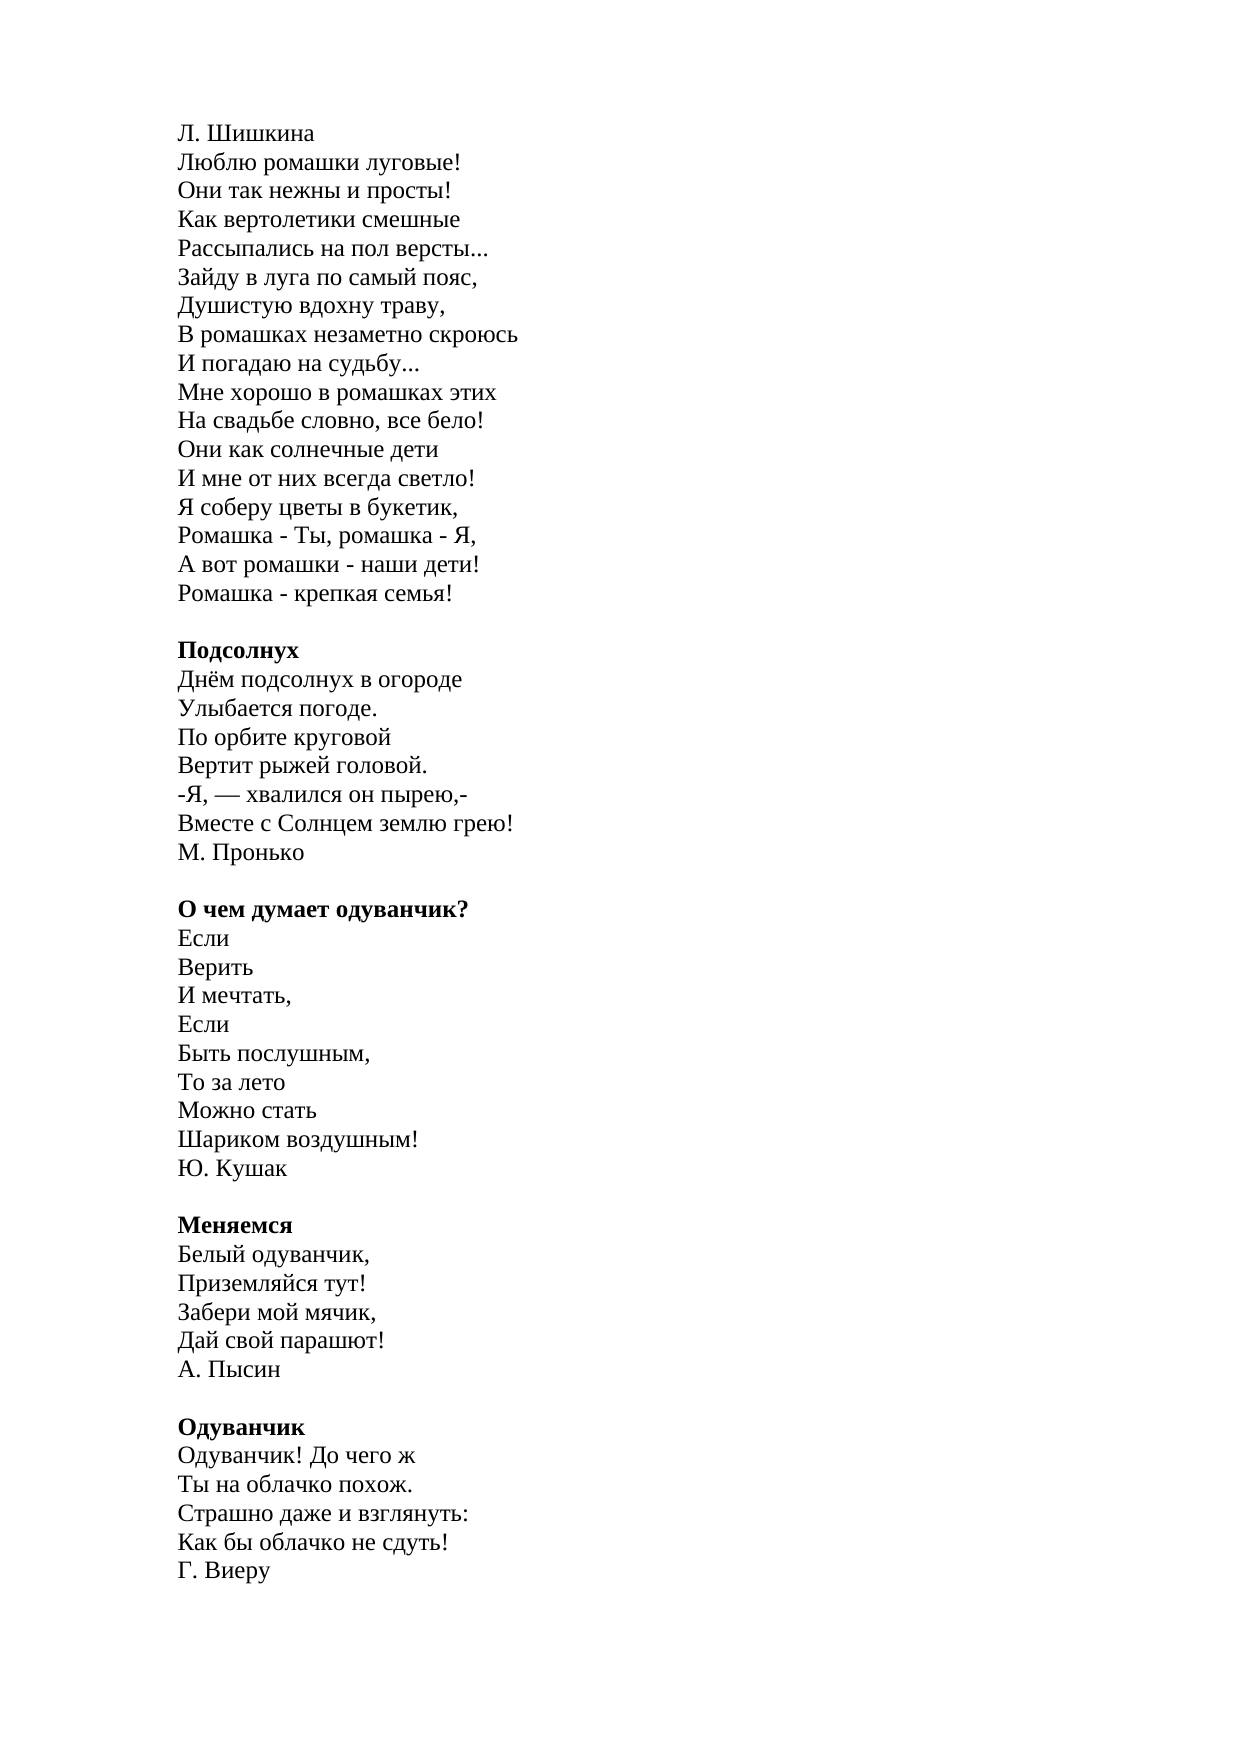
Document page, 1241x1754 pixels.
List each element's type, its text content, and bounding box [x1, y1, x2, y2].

text Подсолнух Днём подсолнух в огороде Улыбается погоде. По орбите круговой Вертит рыжей головой. -Я, — хвалился он пырею,- Вместе с Солнцем землю грею! М. Пронько [177, 636, 1152, 866]
text Меняемся Белый одуванчик, Приземляйся тут! Забери мой мячик, Дай свой парашют! А. Пысин [177, 1182, 1152, 1412]
text Мне хорошо в ромашках этих На свадьбе словно, все бело! Они как солнечные дети И мне от них всегда светло! [177, 377, 1152, 492]
text Зайду в луга по самый пояс, Душистую вдохну траву, В ромашках незаметно скроюсь И погадаю на судьбу... [177, 262, 1152, 377]
text Л. Шишкина [177, 118, 1152, 147]
text Люблю ромашки луговые! Они так нежны и просты! Как вертолетики смешные Рассыпались на пол версты... [177, 147, 1152, 262]
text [177, 1412, 1152, 1613]
text Я соберу цветы в букетик, Ромашка - Ты, ромашка - Я, А вот ромашки - наши дети! Ромашка - крепкая семья! [177, 492, 1152, 607]
text О чем думает одуванчик? Если Верить И мечтать, Если Быть послушным, То за лето Можно стать Шариком воздушным! Ю. Кушак [177, 894, 1152, 1182]
